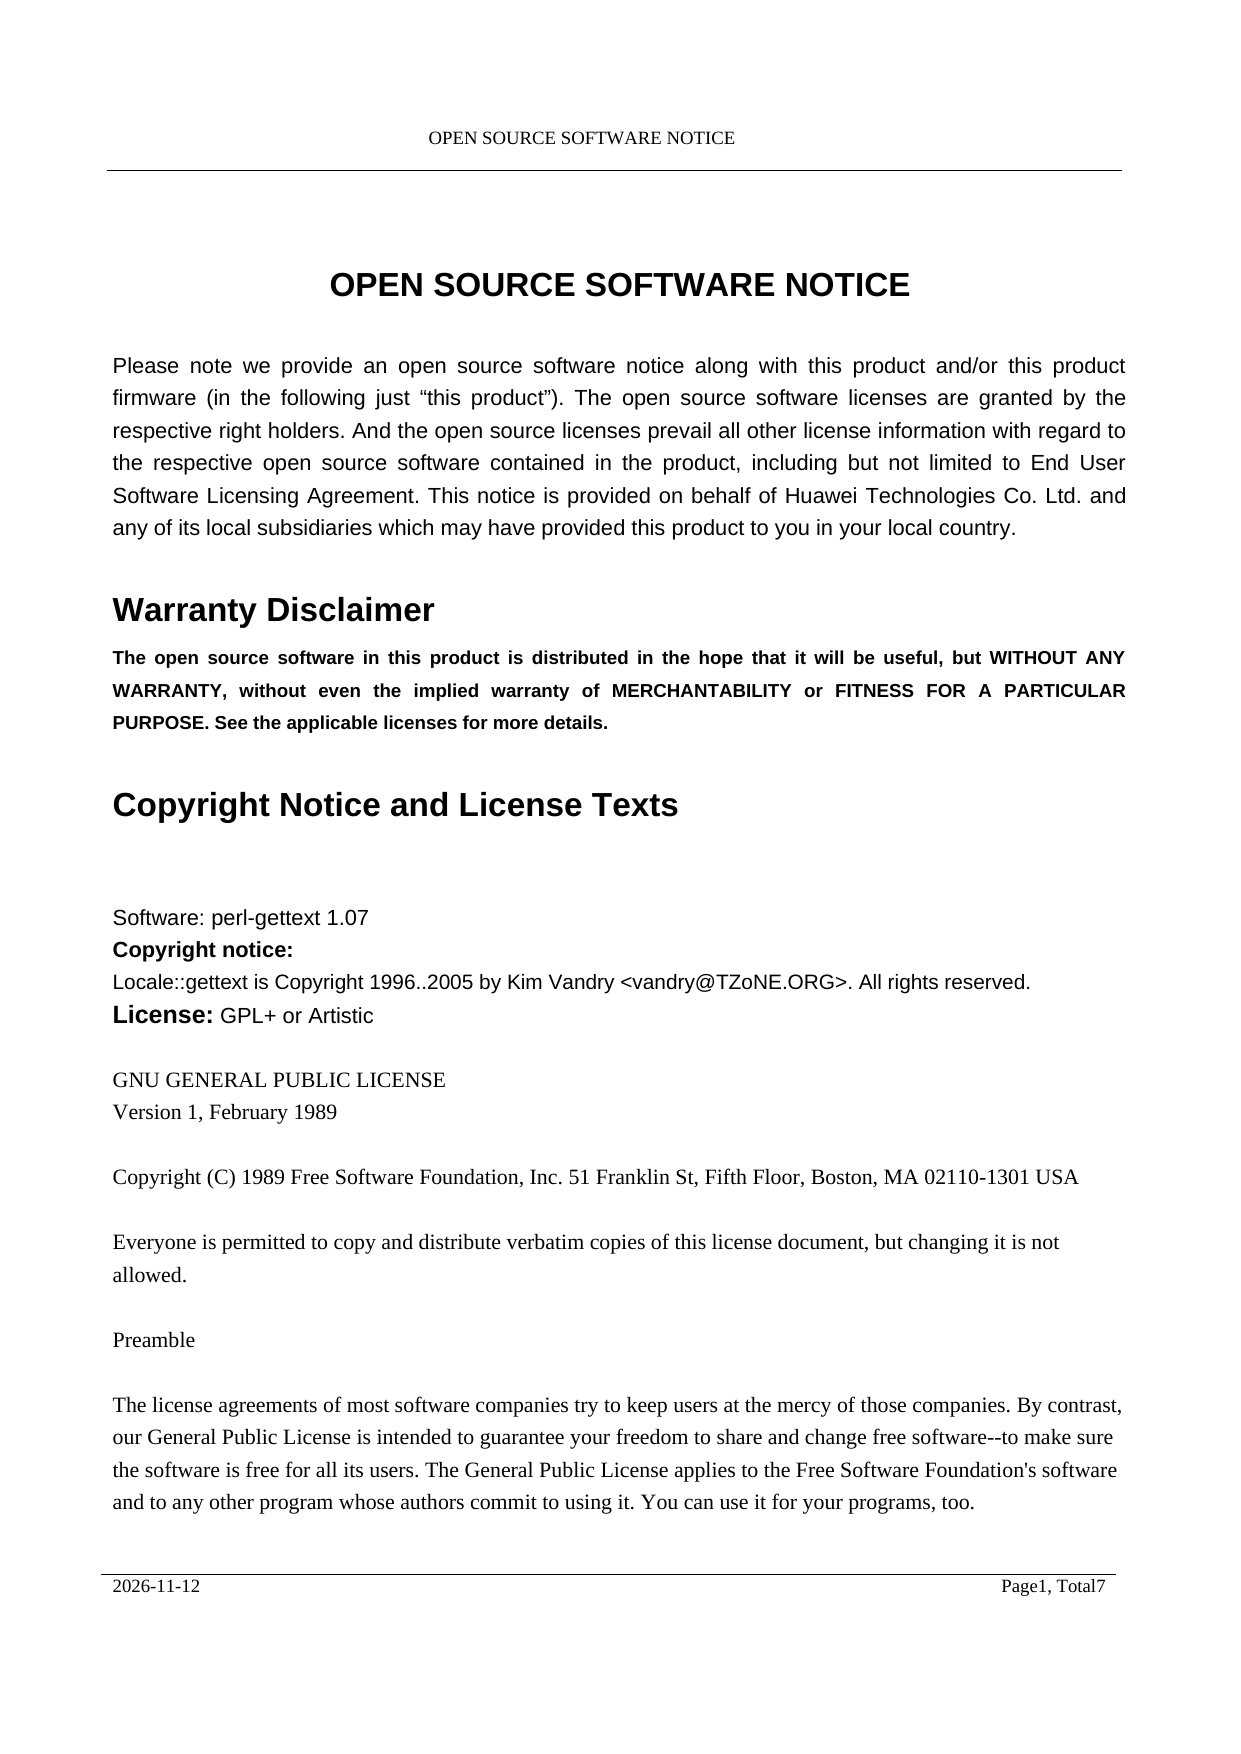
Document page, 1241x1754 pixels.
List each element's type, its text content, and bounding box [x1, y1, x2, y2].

text Software: perl-gettext 1.07 [112, 901, 1128, 933]
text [112, 998, 1128, 1518]
text Copyright Notice and License Texts [112, 771, 1128, 836]
text Please note we provide an open source software notice along with this product and/or this product firmware (in the following just “this product”). The open source software licenses are granted by the respective right holders. And the open source licenses prevail all other license information with regard to the respective open source software contained in the product, including but not limited to End User Software Licensing Agreement. This notice is provided on behalf of Huawei Technologies Co. Ltd. and any of its local subsidiaries which may have provided this product to you in your local country. [112, 349, 1128, 544]
text OPEN SOURCE SOFTWARE NOTICE [112, 251, 1128, 316]
text Warranty Disclaimer [112, 576, 1128, 641]
text The open source software in this product is distributed in the hope that it will be useful, but WITHOUT ANY WARRANTY, without even the implied warranty of MERCHANTABILITY or FITNESS FOR A PARTICULAR PURPOSE. See the applicable licenses for more details. [112, 641, 1128, 739]
text Copyright notice: [112, 933, 1128, 966]
text Locale::gettext is Copyright 1996..2005 by Kim Vandry <vandry@TZoNE.ORG>. All rights reserved. [112, 966, 1128, 998]
